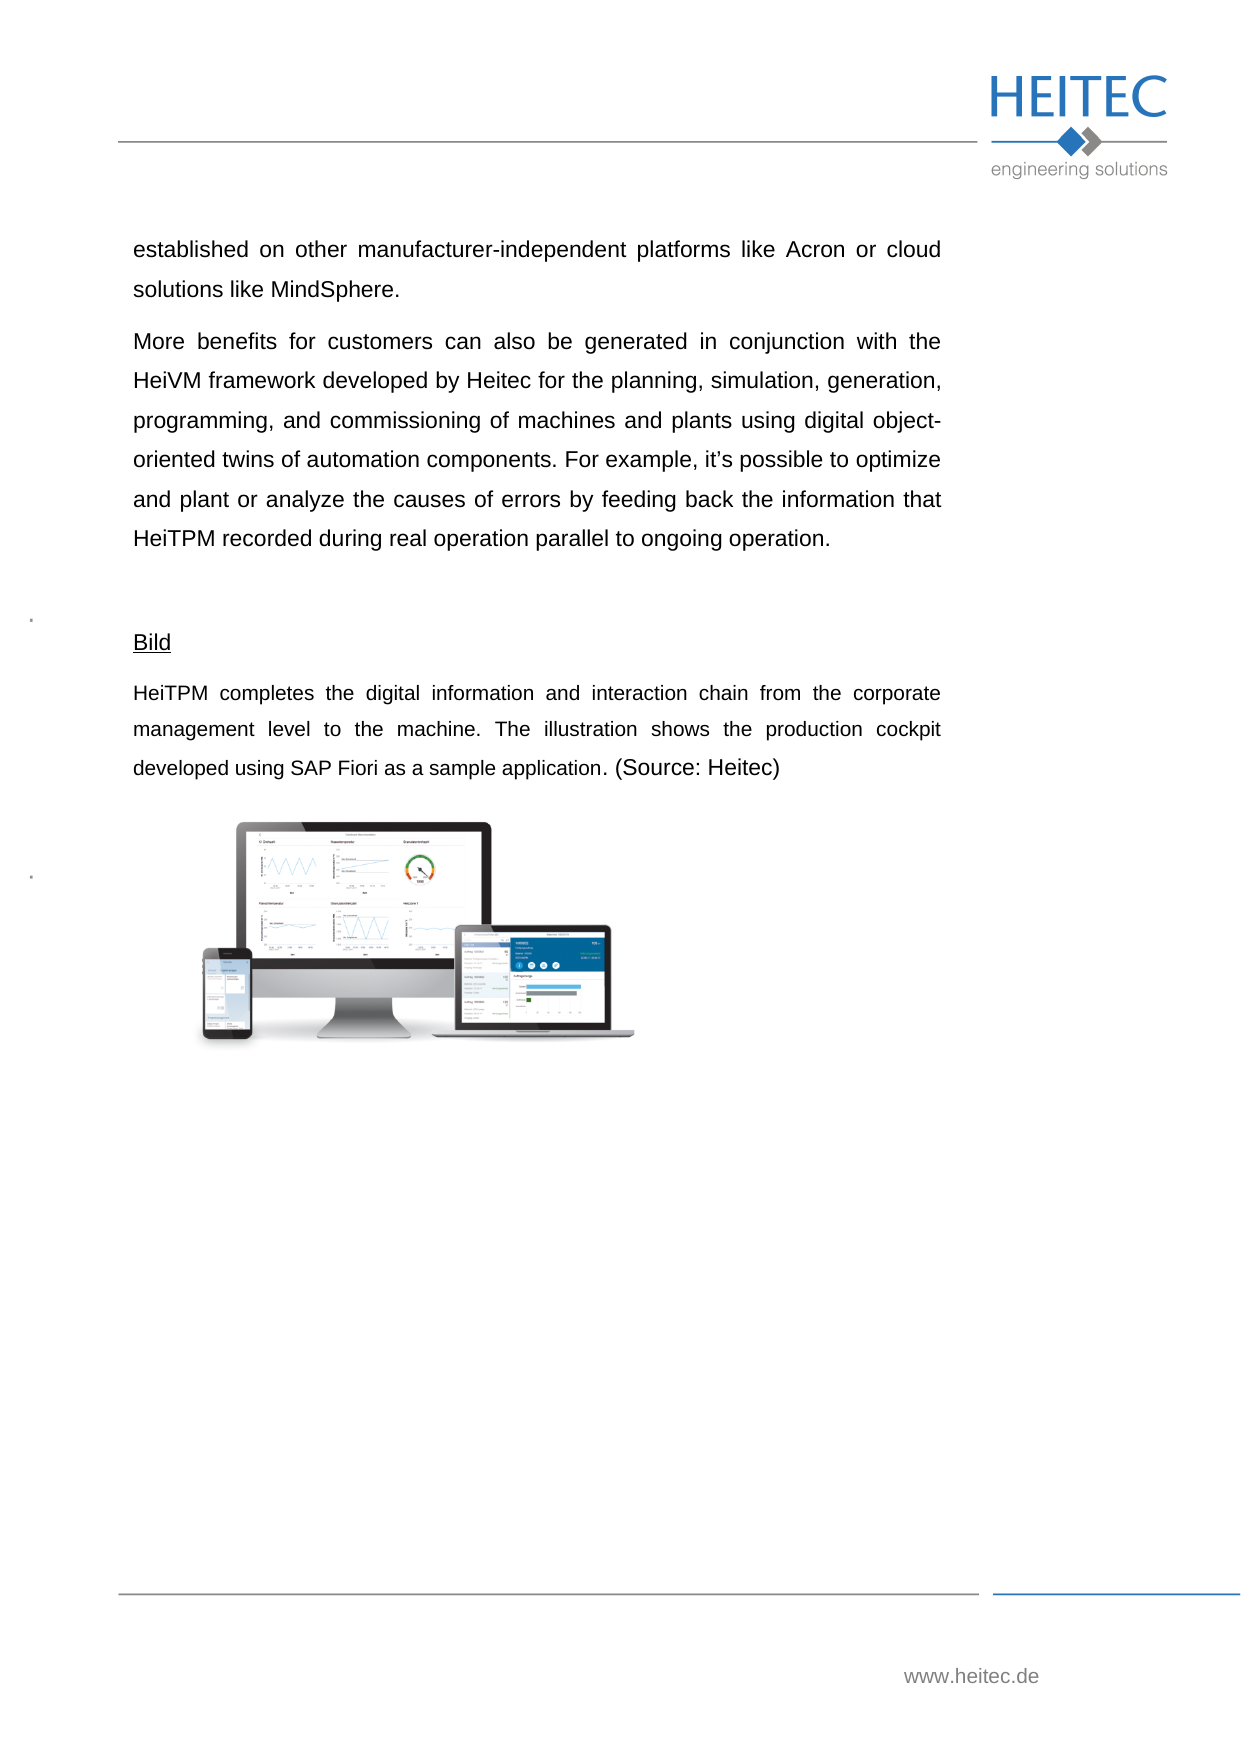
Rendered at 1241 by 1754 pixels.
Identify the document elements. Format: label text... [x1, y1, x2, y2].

picture [0, 1586, 1241, 1604]
text Bild [133, 629, 942, 655]
picture [132, 806, 654, 1072]
text More benefits for customers can also be generated in conjunction with the HeiVM framework developed by Heitec for the planning, simulation, generation, programming, and commissioning of machines and plants using digital object-oriented twins of automation components. For example, it’s possible to optimize and plant or analyze the causes of errors by feeding back the information that HeiTPM recorded during real operation parallel to ongoing operation. [133, 328, 942, 551]
picture [0, 0, 1239, 880]
text HeiTPM completes the digital information and interaction chain from the corporate management level to the machine. The illustration shows the production cockpit developed using SAP Fiori as a sample application. (Source: Heitec) [133, 681, 942, 780]
